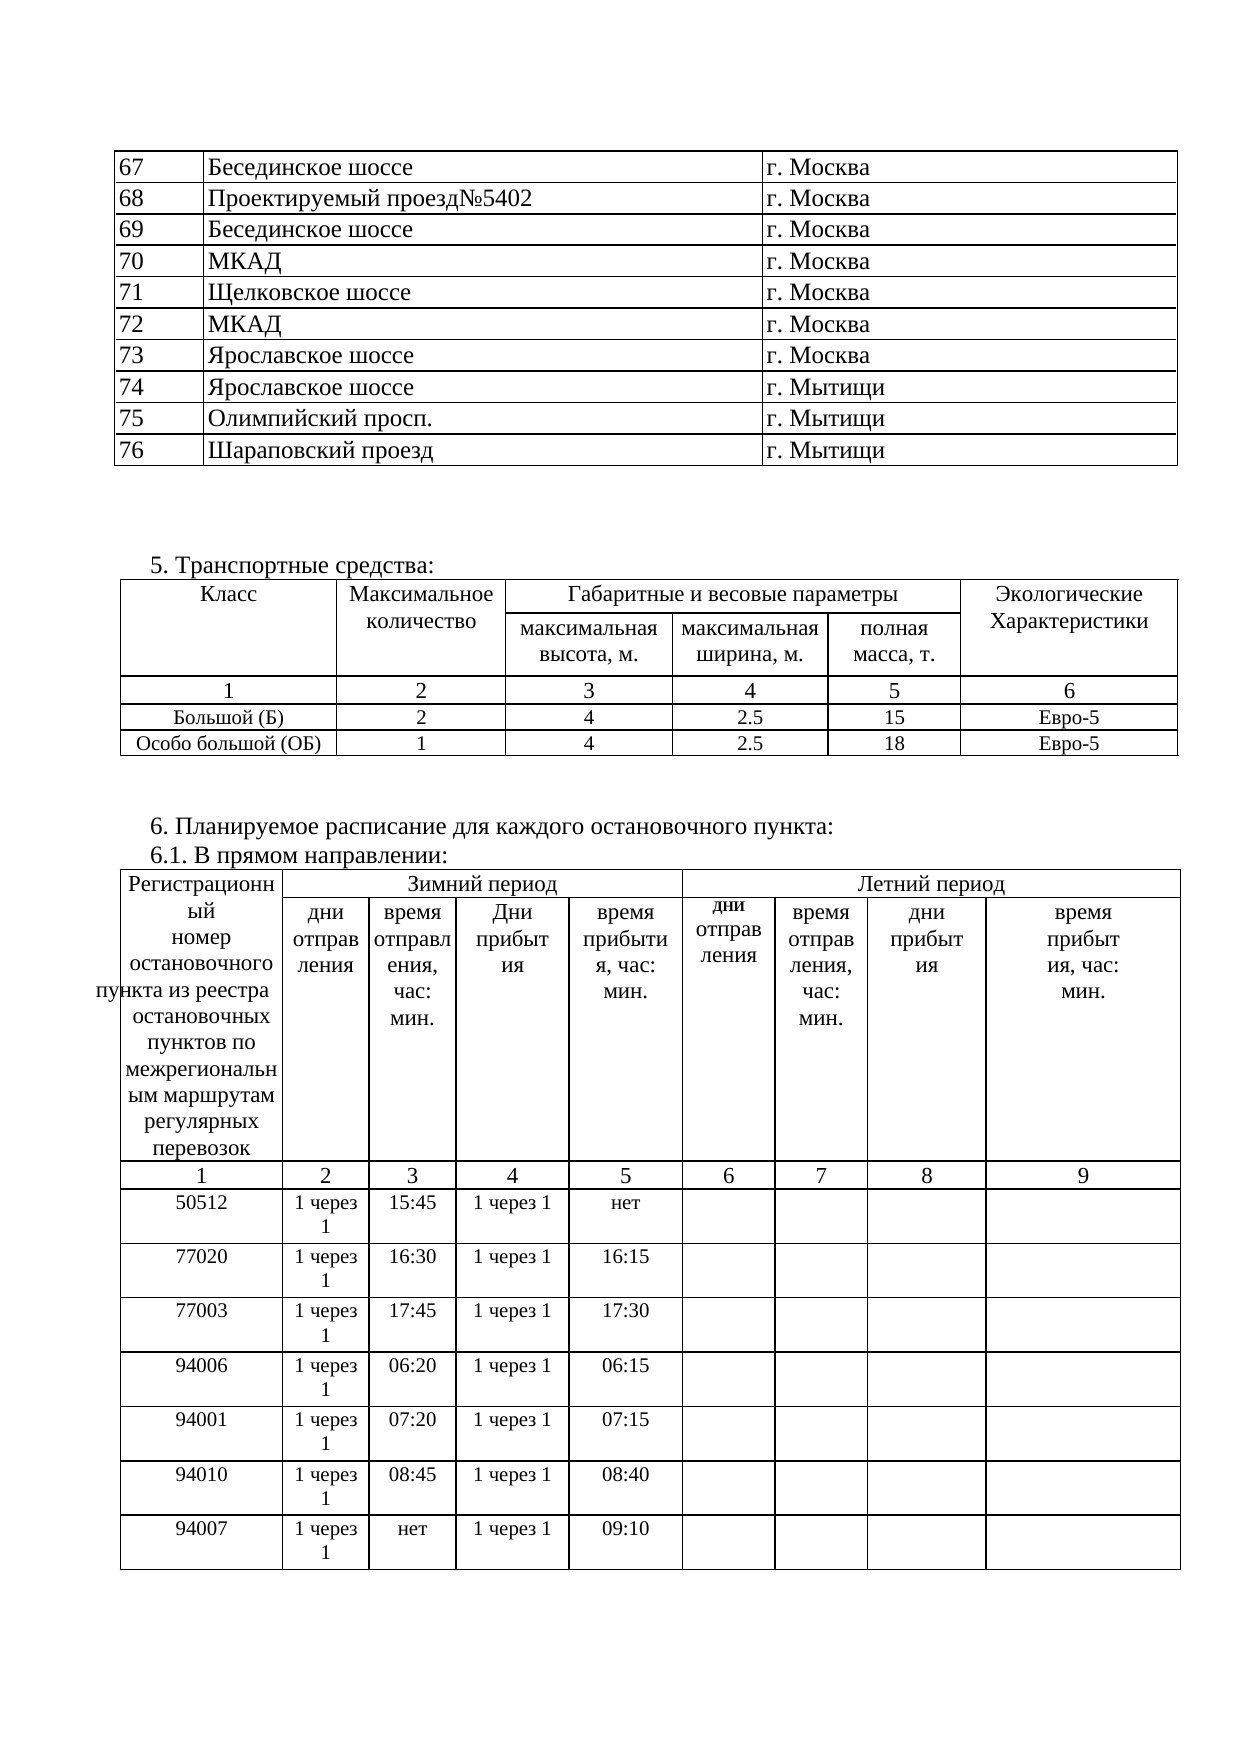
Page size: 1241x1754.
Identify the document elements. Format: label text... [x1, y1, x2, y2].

table_cell г. Москва [763, 307, 1177, 339]
table_cell [776, 1298, 867, 1351]
table_cell [868, 1190, 985, 1242]
table_cell время прибыти я, час: мин. [570, 898, 682, 1160]
table_cell 06:15 [570, 1353, 682, 1406]
table_cell [683, 1462, 774, 1514]
table_cell [987, 1298, 1180, 1351]
table_cell 17:45 [370, 1298, 455, 1351]
table_cell 16:30 [370, 1244, 455, 1297]
table_cell Евро-5 [961, 705, 1177, 729]
table_cell 70 [115, 245, 203, 276]
table_cell время отправ ления, час: мин. [776, 898, 867, 1160]
table_cell МКАД [204, 246, 762, 276]
table_cell [987, 1516, 1180, 1569]
table_cell [776, 1462, 867, 1514]
table_cell г. Москва [763, 213, 1177, 244]
table_cell дни прибыт ия [868, 898, 985, 1160]
table_cell 07:20 [370, 1407, 455, 1460]
table_cell г. Москва [763, 152, 1177, 181]
table_cell Бесединское шоссе [204, 215, 762, 244]
table_cell 73 [115, 340, 203, 370]
table_cell [987, 1190, 1180, 1242]
table_cell МКАД [204, 309, 762, 339]
table_cell Щелковское шоссе [204, 277, 762, 307]
table_cell 1 через 1 [283, 1190, 368, 1242]
table_cell 1 [121, 1162, 282, 1188]
table_cell 67 [115, 152, 203, 181]
table_cell 08:40 [570, 1462, 682, 1514]
table_cell 9 [987, 1162, 1180, 1188]
table_cell полная масса, т. [829, 614, 960, 675]
table_header Экологические Характеристики [961, 580, 1177, 675]
table_cell [683, 1516, 774, 1569]
table_cell 72 [115, 308, 203, 339]
table_cell ДНИ отправ ления [683, 898, 774, 1160]
table_cell [776, 1244, 867, 1297]
table_cell г. Москва [763, 181, 1177, 213]
table_cell 71 [115, 277, 203, 307]
table_cell 2 [337, 705, 505, 729]
table_cell г. Мытищи [763, 370, 1177, 402]
table_cell 07:15 [570, 1407, 682, 1460]
table_cell 94010 [121, 1462, 282, 1514]
table_cell 1 через 1 [457, 1462, 568, 1514]
table_cell 1 через 1 [457, 1353, 568, 1406]
table_cell [776, 1190, 867, 1242]
table_cell 75 [115, 403, 203, 433]
table_cell 7 [776, 1162, 867, 1188]
table_cell 94007 [121, 1516, 282, 1569]
table_cell 50512 [121, 1190, 282, 1242]
table_cell 94006 [121, 1353, 282, 1406]
table_cell Ярославское шоссе [204, 340, 762, 370]
table_cell г. Мытищи [763, 433, 1177, 464]
table_cell 4 [457, 1162, 568, 1188]
table_cell [776, 1407, 867, 1460]
table_cell 2.5 [673, 705, 827, 729]
table_cell максимальная ширина, м. [673, 614, 827, 675]
table_cell Олимпийский просп. [204, 403, 762, 433]
table_cell 1 через 1 [283, 1407, 368, 1460]
table_cell [987, 1462, 1180, 1514]
table_header Зимний период [283, 870, 682, 897]
table_cell 2 [283, 1162, 368, 1188]
table_header Максимальное количество [337, 580, 505, 675]
table_cell 3 [370, 1162, 455, 1188]
table_cell 09:10 [570, 1516, 682, 1569]
table_cell 74 [115, 371, 203, 402]
table_cell г. Мытищи [763, 402, 1177, 433]
table_cell 2.5 [673, 731, 827, 754]
table_cell 06:20 [370, 1353, 455, 1406]
table_cell Большой (Б) [121, 705, 336, 729]
table_cell [987, 1353, 1180, 1406]
table_cell 1 через 1 [457, 1516, 568, 1569]
table_cell 17:30 [570, 1298, 682, 1351]
table_cell 15:45 [370, 1190, 455, 1242]
table_cell Проектируемый проезд№5402 [204, 183, 762, 213]
table_cell 1 через 1 [283, 1244, 368, 1297]
table_cell Евро-5 [961, 731, 1177, 754]
table_cell [868, 1298, 985, 1351]
table_cell г. Москва [763, 276, 1177, 307]
table_cell 16:15 [570, 1244, 682, 1297]
text 5. Транспортные средства: [150, 550, 1090, 579]
table_cell [868, 1462, 985, 1514]
table_cell 1 через 1 [283, 1298, 368, 1351]
table_cell 15 [829, 705, 960, 729]
table_cell Ярославское шоссе [204, 372, 762, 402]
table_cell [776, 1516, 867, 1569]
table_cell 5 [570, 1162, 682, 1188]
table_cell 3 [506, 677, 672, 703]
table_cell 6 [683, 1162, 774, 1188]
table_cell 1 [121, 677, 336, 703]
table_cell [683, 1190, 774, 1242]
table_cell 1 [337, 731, 505, 754]
table_cell [868, 1516, 985, 1569]
table_cell 08:45 [370, 1462, 455, 1514]
table_cell дни отправ ления [283, 898, 368, 1160]
table_cell максимальная высота, м. [506, 614, 672, 675]
table_cell нет [370, 1516, 455, 1569]
table_cell 1 через 1 [457, 1244, 568, 1297]
table_cell 2 [337, 677, 505, 703]
table_cell 4 [506, 731, 672, 754]
table_cell г. Москва [763, 244, 1177, 276]
table_header Летний период [683, 870, 1180, 897]
table_cell 18 [829, 731, 960, 754]
table_header Габаритные и весовые параметры [506, 580, 960, 612]
table_cell 1 через 1 [457, 1190, 568, 1242]
table_cell Дни прибыт ия [457, 898, 568, 1160]
table_cell 6 [961, 677, 1177, 703]
table_cell [683, 1407, 774, 1460]
table_cell 69 [115, 214, 203, 244]
table_cell Бесединское шоссе [204, 152, 762, 181]
table_cell 4 [673, 677, 827, 703]
table_cell 1 через 1 [283, 1462, 368, 1514]
table_cell 1 через 1 [457, 1298, 568, 1351]
table_cell 77003 [121, 1298, 282, 1351]
table_cell время прибыт ия, час: мин. [987, 898, 1180, 1160]
table_cell Шараповский проезд [204, 435, 762, 464]
table_header Класс [121, 580, 336, 675]
table_cell 76 [115, 434, 203, 464]
table_cell 4 [506, 705, 672, 729]
table_cell [683, 1244, 774, 1297]
table_cell 1 через 1 [283, 1353, 368, 1406]
table_cell нет [570, 1190, 682, 1242]
table_cell [868, 1244, 985, 1297]
table_cell 77020 [121, 1244, 282, 1297]
table_cell 5 [829, 677, 960, 703]
table_cell г. Москва [763, 339, 1177, 370]
table_cell [987, 1407, 1180, 1460]
table_cell Особо большой (ОБ) [121, 731, 336, 754]
table_cell [776, 1353, 867, 1406]
table_cell [683, 1298, 774, 1351]
table_cell 94001 [121, 1407, 282, 1460]
table_cell 1 через 1 [283, 1516, 368, 1569]
table_cell [683, 1353, 774, 1406]
text 6.1. В прямом направлении: [150, 840, 1090, 869]
table_header Регистрационный номер остановочного пункта из реестра остановочных пунктов по межрегиональным маршрутам регулярных перевозок [121, 870, 282, 1160]
table_cell [987, 1244, 1180, 1297]
table_cell 8 [868, 1162, 985, 1188]
table_cell время отправл ения, час: мин. [370, 898, 455, 1160]
table_cell 68 [115, 183, 203, 213]
table_cell [868, 1407, 985, 1460]
table_cell 1 через 1 [457, 1407, 568, 1460]
text 6. Планируемое расписание для каждого остановочного пункта: [150, 811, 1090, 840]
table_cell [868, 1353, 985, 1406]
